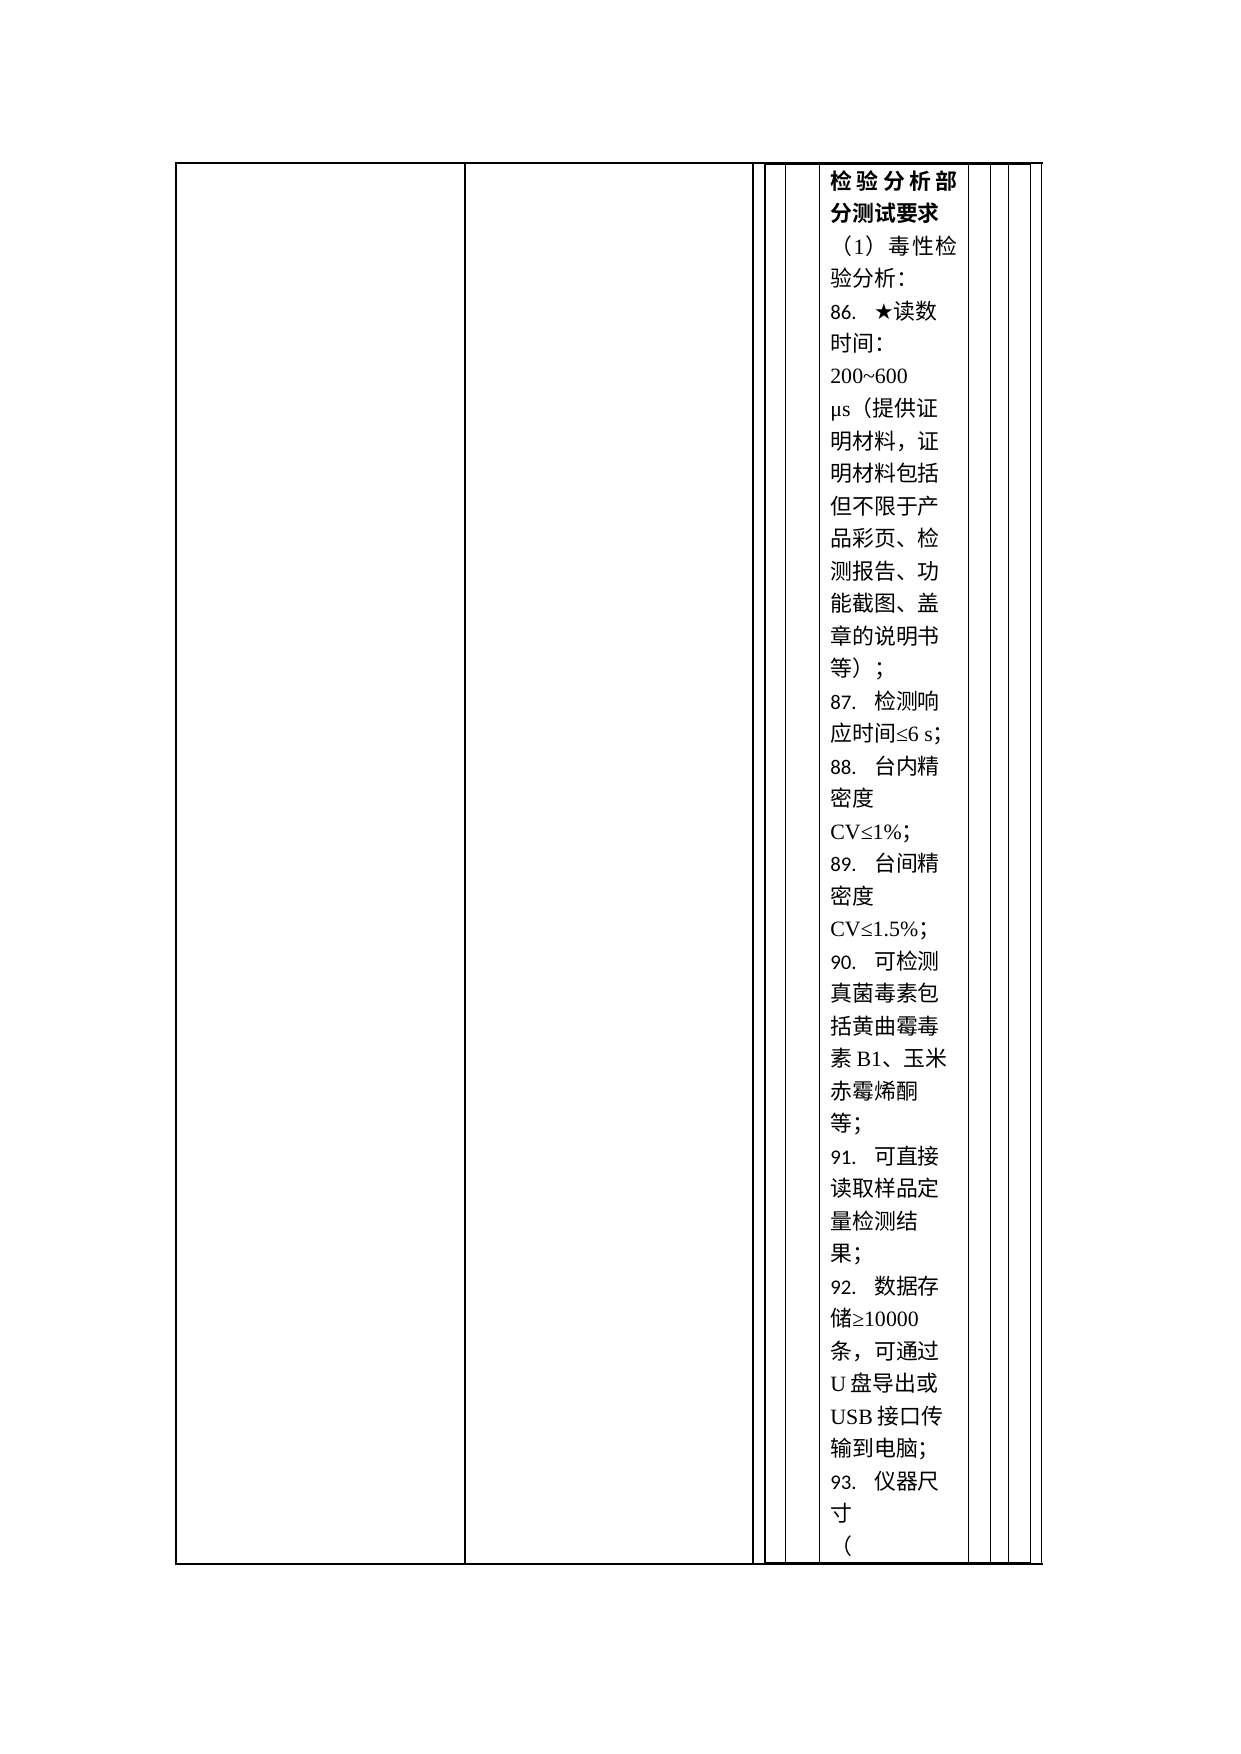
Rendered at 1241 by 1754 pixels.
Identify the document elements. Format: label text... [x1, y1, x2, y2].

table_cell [786, 165, 819, 1562]
table_cell [177, 164, 464, 1563]
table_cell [766, 165, 785, 1562]
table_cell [1031, 164, 1041, 1563]
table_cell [754, 164, 764, 1563]
table_cell 1 [466, 164, 752, 1563]
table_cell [820, 165, 968, 1562]
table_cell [969, 165, 990, 1562]
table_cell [1009, 165, 1030, 1562]
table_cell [991, 165, 1008, 1562]
